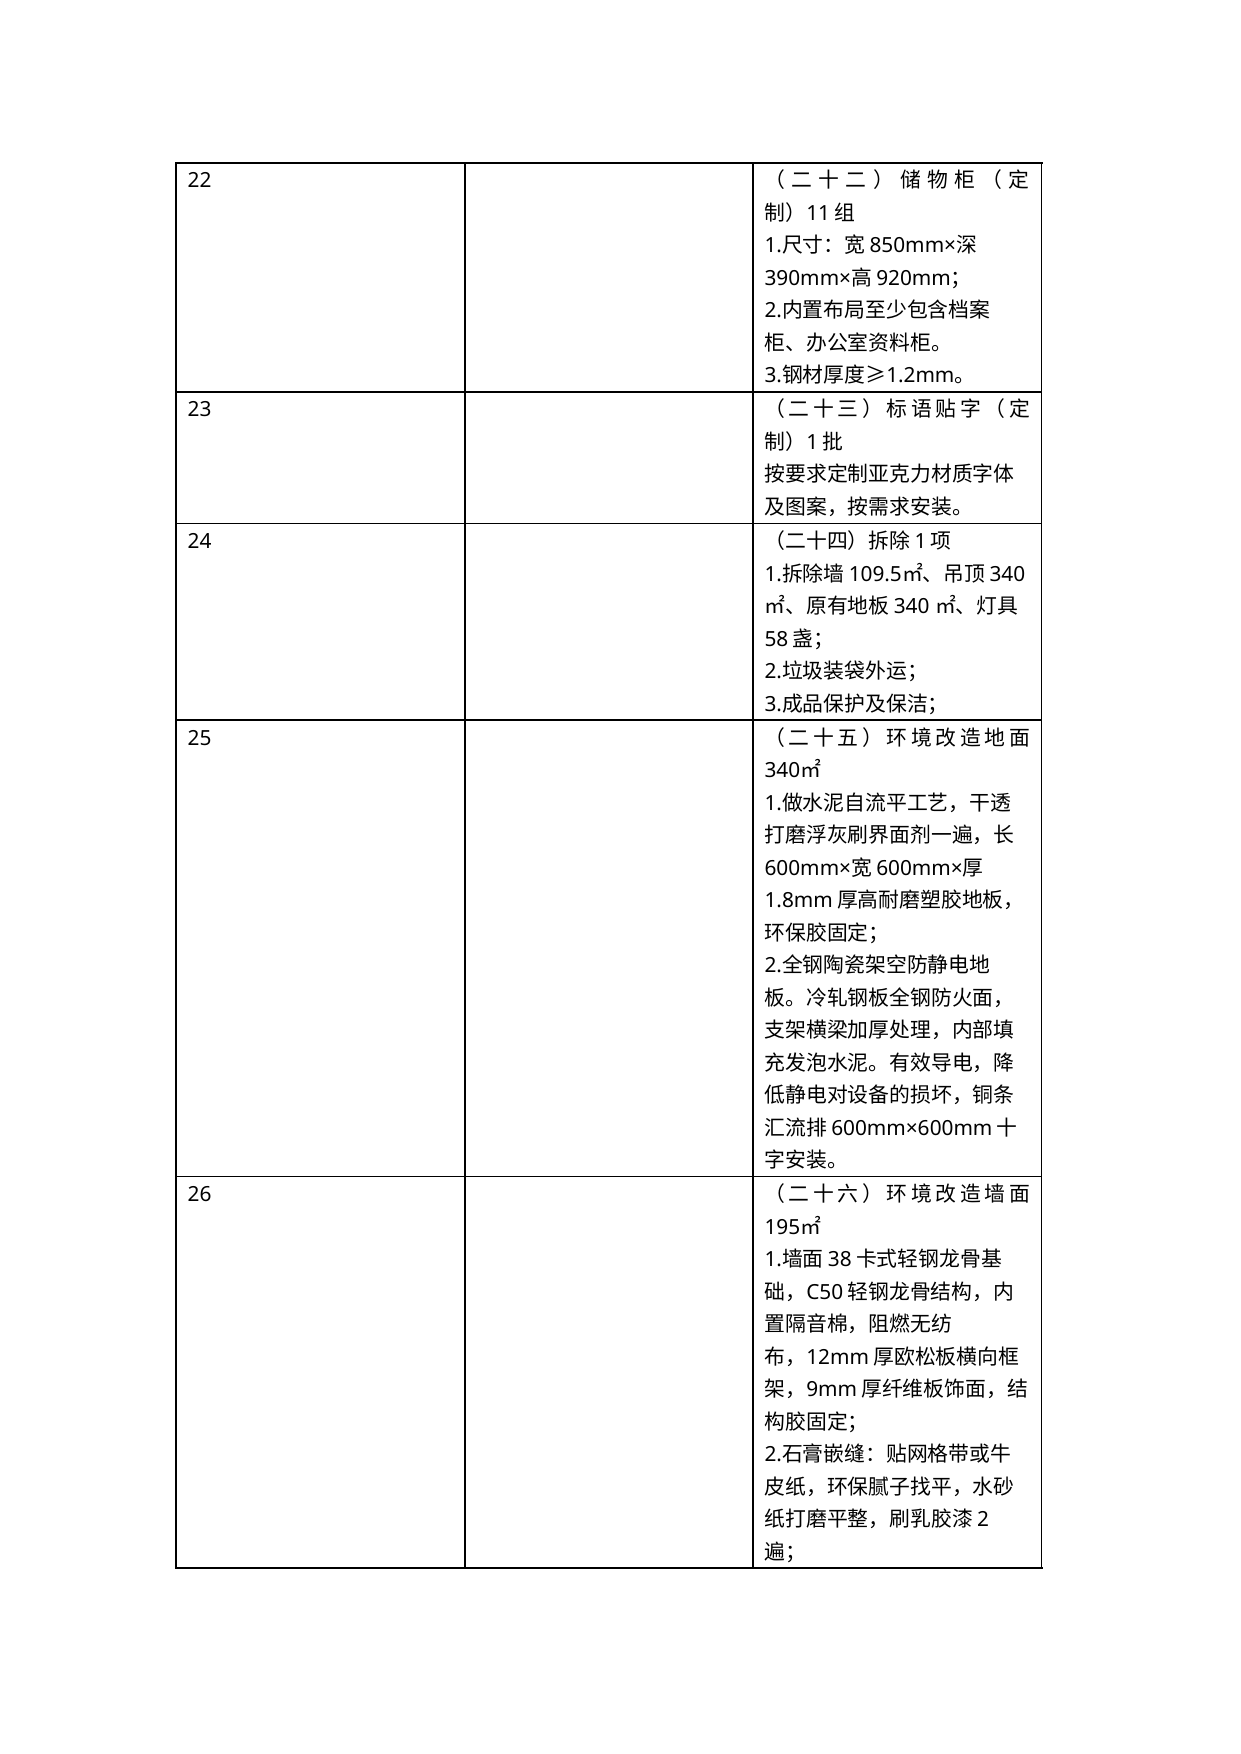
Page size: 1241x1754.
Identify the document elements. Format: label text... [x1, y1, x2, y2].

table_cell 25 [177, 721, 464, 1176]
table_cell （二十三）标语贴字（定制）1批 按要求定制亚克力材质字体及图案，按需求安装。 [754, 393, 1041, 523]
table_cell [466, 1177, 752, 1567]
table_cell [466, 393, 752, 523]
table_cell [466, 524, 752, 719]
table_cell [466, 721, 752, 1176]
table_cell （二十二）储物柜（定制）11组 1.尺寸：宽850mm×深390mm×高920mm； 2.内置布局至少包含档案柜、办公室资料柜。 3.钢材厚度≥1.2mm。 [754, 164, 1041, 391]
table_cell （二十四）拆除1项 1.拆除墙109.5㎡、吊顶340 ㎡、原有地板340 ㎡、灯具58盏； 2.垃圾装袋外运； 3.成品保护及保洁； [754, 524, 1041, 719]
table_cell （二十五）环境改造地面340㎡ 1.做水泥自流平工艺，干透打磨浮灰刷界面剂一遍，长600mm×宽600mm×厚1.8mm厚高耐磨塑胶地板，环保胶固定； 2.全钢陶瓷架空防静电地板。冷轧钢板全钢防火面，支架横梁加厚处理，内部填充发泡水泥。有效导电，降低静电对设备的损坏，铜条汇流排600mm×600mm十字安装。 [754, 721, 1041, 1176]
table_cell 26 [177, 1177, 464, 1567]
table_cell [754, 1177, 1041, 1567]
table_cell [466, 164, 752, 391]
table_cell 24 [177, 524, 464, 719]
table_cell 23 [177, 393, 464, 523]
table_cell 22 [177, 164, 464, 391]
